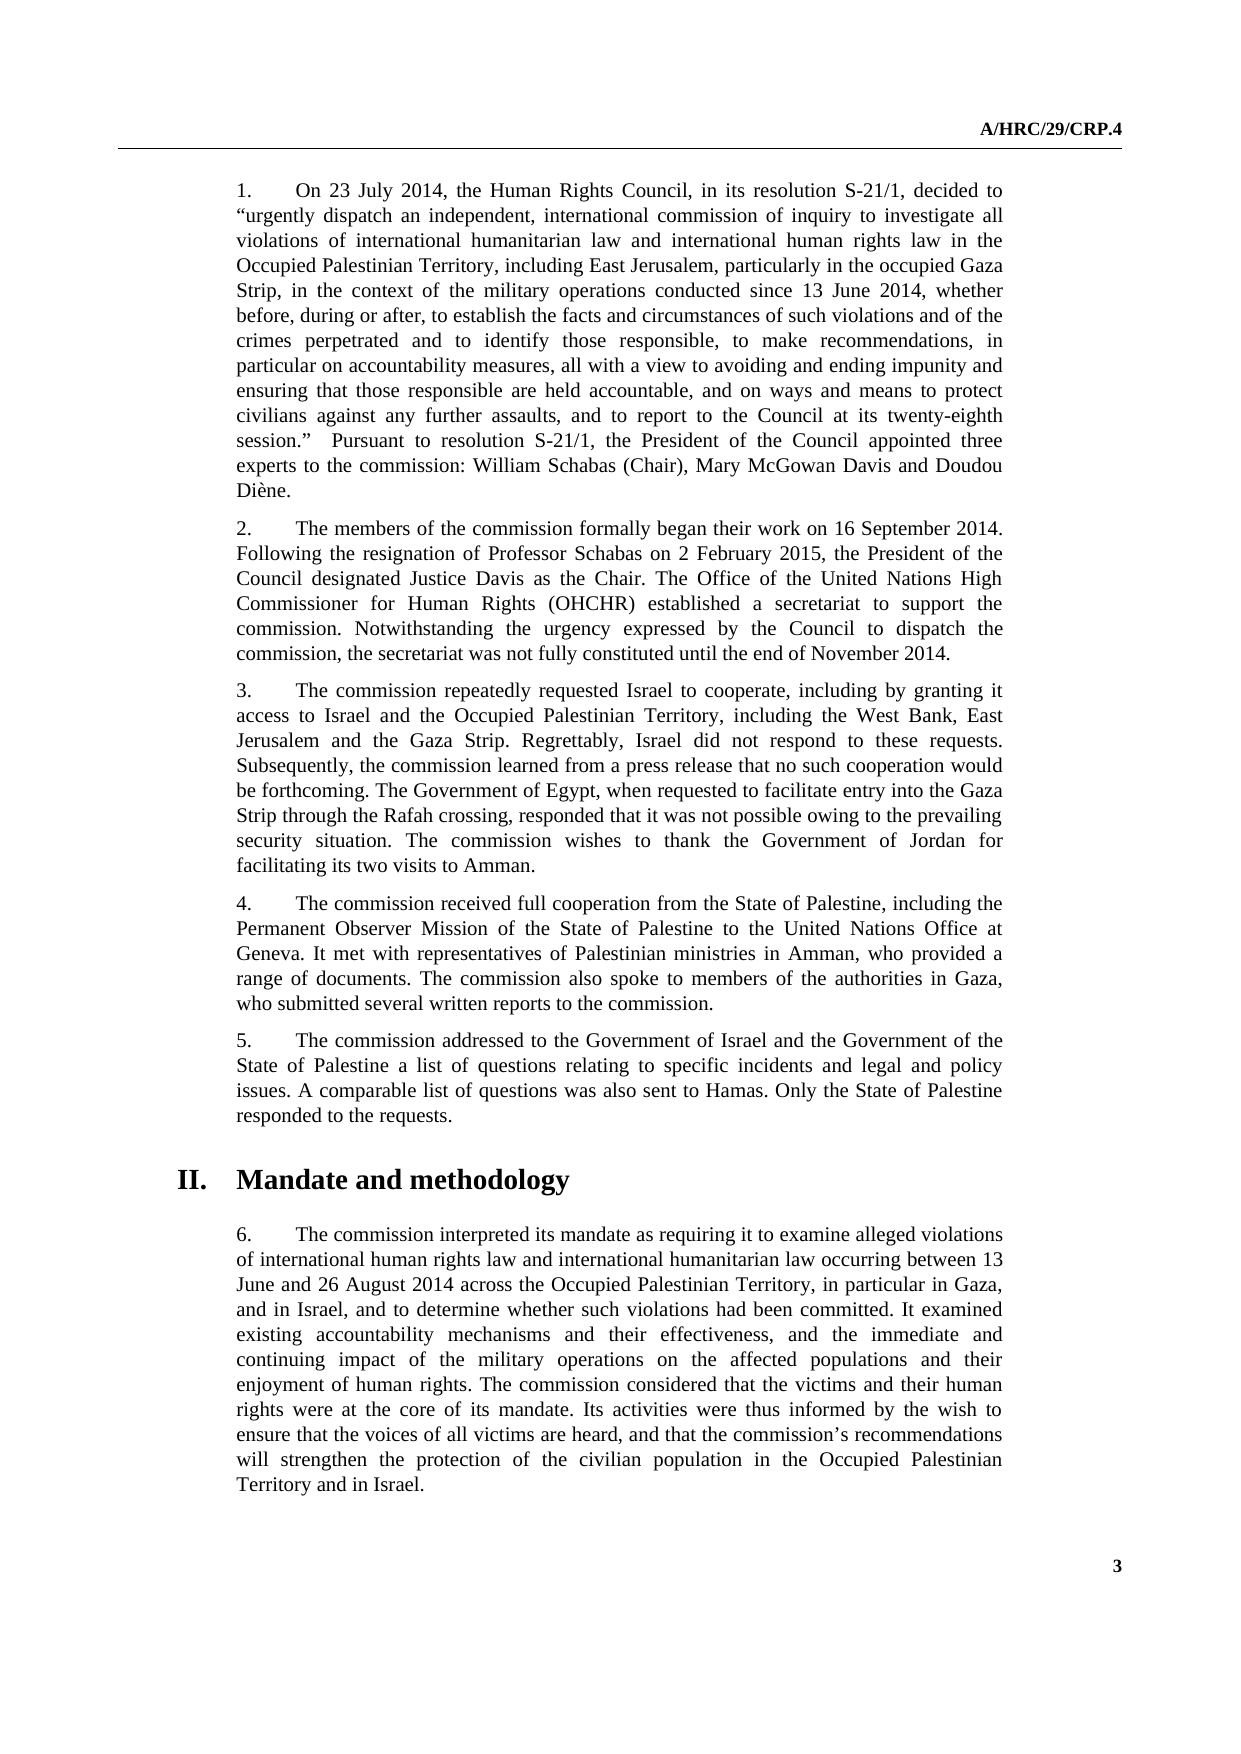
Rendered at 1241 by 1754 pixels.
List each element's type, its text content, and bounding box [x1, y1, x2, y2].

text 6. The commission interpreted its mandate as requiring it to examine alleged violations of international human rights law and international humanitarian law occurring between 13 June and 26 August 2014 across the Occupied Palestinian Territory, in particular in Gaza, and in Israel, and to determine whether such violations had been committed. It examined existing accountability mechanisms and their effectiveness, and the immediate and continuing impact of the military operations on the affected populations and their enjoyment of human rights. The commission considered that the victims and their human rights were at the core of its mandate. Its activities were thus informed by the wish to ensure that the voices of all victims are heard, and that the commission’s recommendations will strengthen the protection of the civilian population in the Occupied Palestinian Territory and in Israel. [236, 1221, 1004, 1496]
text II. Mandate and methodology [118, 1165, 1004, 1196]
text 4. The commission received full cooperation from the State of Palestine, including the Permanent Observer Mission of the State of Palestine to the United Nations Office at Geneva. It met with representatives of Palestinian ministries in Amman, who provided a range of documents. The commission also spoke to members of the authorities in Gaza, who submitted several written reports to the commission. [236, 890, 1004, 1015]
text 1. On 23 July 2014, the Human Rights Council, in its resolution S-21/1, decided to “urgently dispatch an independent, international commission of inquiry to investigate all violations of international humanitarian law and international human rights law in the Occupied Palestinian Territory, including East Jerusalem, particularly in the occupied Gaza Strip, in the context of the military operations conducted since 13 June 2014, whether before, during or after, to establish the facts and circumstances of such violations and of the crimes perpetrated and to identify those responsible, to make recommendations, in particular on accountability measures, all with a view to avoiding and ending impunity and ensuring that those responsible are held accountable, and on ways and means to protect civilians against any further assaults, and to report to the Council at its twenty-eighth session.” Pursuant to resolution S-21/1, the President of the Council appointed three experts to the commission: William Schabas (Chair), Mary McGowan Davis and Doudou Diène. [236, 177, 1004, 502]
text 2. The members of the commission formally began their work on 16 September 2014. Following the resignation of Professor Schabas on 2 February 2015, the President of the Council designated Justice Davis as the Chair. The Office of the United Nations High Commissioner for Human Rights (OHCHR) established a secretariat to support the commission. Notwithstanding the urgency expressed by the Council to dispatch the commission, the secretariat was not fully constituted until the end of November 2014. [236, 515, 1004, 665]
text 5. The commission addressed to the Government of Israel and the Government of the State of Palestine a list of questions relating to specific incidents and legal and policy issues. A comparable list of questions was also sent to Hamas. Only the State of Palestine responded to the requests. [236, 1027, 1004, 1127]
text 3. The commission repeatedly requested Israel to cooperate, including by granting it access to Israel and the Occupied Palestinian Territory, including the West Bank, East Jerusalem and the Gaza Strip. Regrettably, Israel did not respond to these requests. Subsequently, the commission learned from a press release that no such cooperation would be forthcoming. The Government of Egypt, when requested to facilitate entry into the Gaza Strip through the Rafah crossing, responded that it was not possible owing to the prevailing security situation. The commission wishes to thank the Government of Jordan for facilitating its two visits to Amman. [236, 677, 1004, 877]
